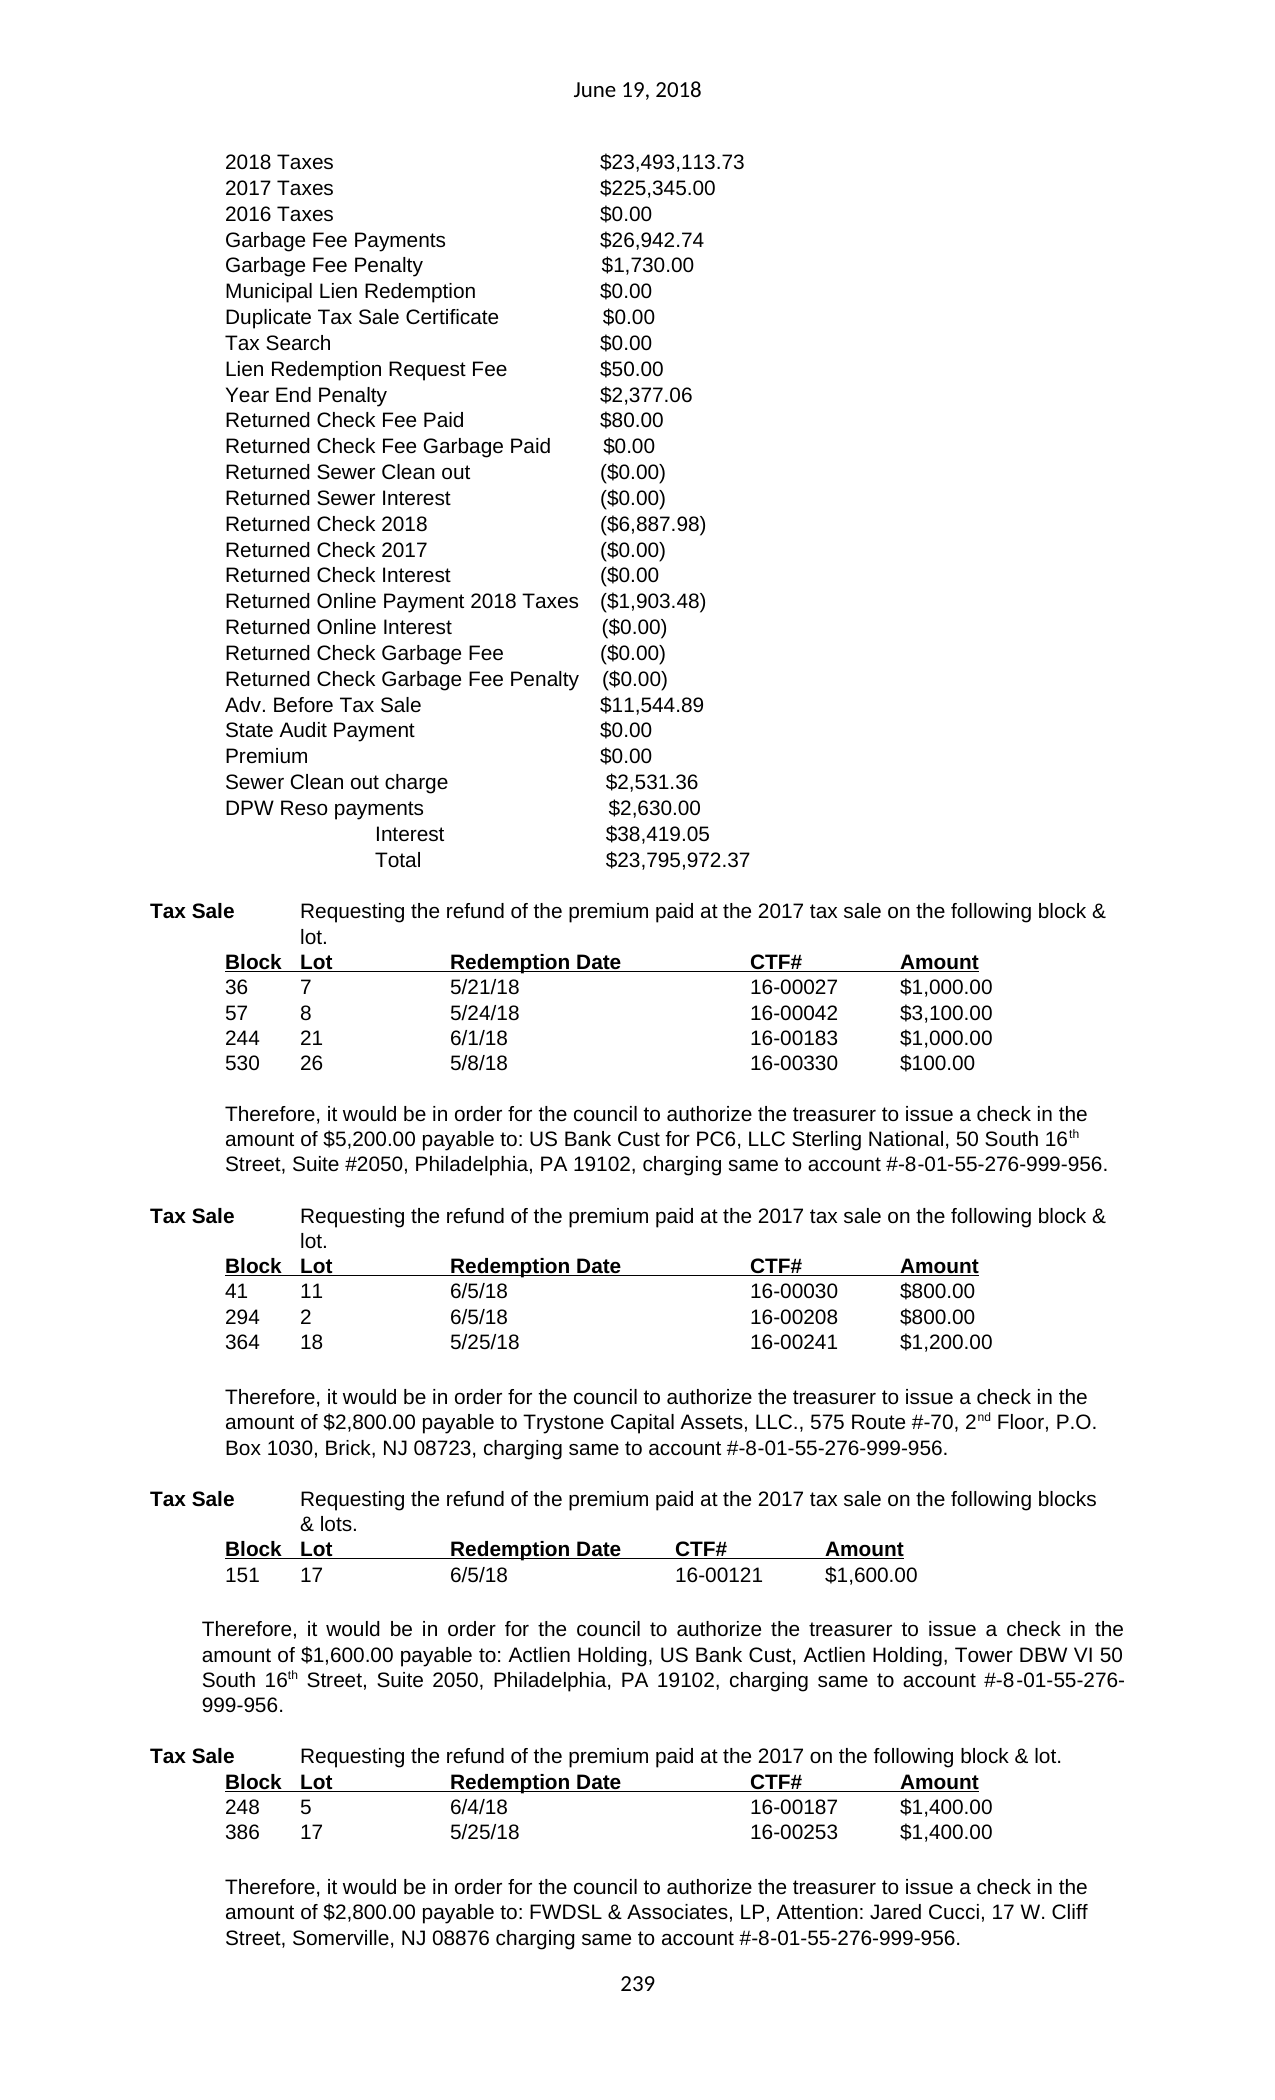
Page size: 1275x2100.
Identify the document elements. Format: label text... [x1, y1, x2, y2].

text lot. [225, 924, 1125, 948]
text Block Lot Redemption Date CTF# Amount [150, 950, 1125, 974]
list Returned Check Fee Paid $80.00 [225, 408, 1125, 432]
list Garbage Fee Penalty $1,730.00 [225, 253, 1125, 277]
text Block Lot Redemption Date CTF# Amount [225, 1537, 1125, 1561]
list Interest $38,419.05 [225, 822, 1125, 846]
list Lien Redemption Request Fee $50.00 [225, 357, 1125, 381]
text 530 26 5/8/18 16-00330 $100.00 [150, 1051, 1125, 1075]
list Returned Online Payment 2018 Taxes ($1,903.48) [225, 589, 1125, 613]
list Year End Penalty $2,377.06 [225, 382, 1125, 406]
list 2016 Taxes $0.00 [225, 202, 1125, 226]
list Municipal Lien Redemption $0.00 [225, 279, 1125, 303]
text & lots. [225, 1512, 1125, 1536]
text 294 2 6/5/18 16-00208 $800.00 [150, 1305, 1125, 1329]
list 2017 Taxes $225,345.00 [225, 176, 1125, 200]
list 2018 Taxes $23,493,113.73 [225, 150, 1125, 174]
list Sewer Clean out charge $2,531.36 [225, 770, 1125, 794]
text Therefore, it would be in order for the council to authorize the treasurer to issue a check in the [150, 1385, 1125, 1409]
text 151 17 6/5/18 16-00121 $1,600.00 [150, 1562, 1125, 1586]
text Therefore, it would be in order for the council to authorize the treasurer to issue a check in the amount of $2,800.00 payable to: FWDSL & Associates, LP, Attention: Jared Cucci, 17 W. Cliff Street, Somerville, NJ 08876 charging same to account #-8-01-55-276-999-956. [225, 1875, 1125, 1949]
text 57 8 5/24/18 16-00042 $3,100.00 [150, 1000, 1125, 1024]
list Returned Check 2017 ($0.00) [225, 537, 1125, 561]
list Returned Check 2018 ($6,887.98) [225, 512, 1125, 536]
text Block Lot Redemption Date CTF# Amount [225, 1254, 1125, 1278]
text amount of $5,200.00 payable to: US Bank Cust for PC6, LLC Sterling National, 50 South 16th Street, Suite #2050, Philadelphia, PA 19102, charging same to account #-8-01-55-276-999-956. [225, 1127, 1125, 1176]
text Block Lot Redemption Date CTF# Amount [150, 1769, 1125, 1793]
text Tax Sale Requesting the refund of the premium paid at the 2017 tax sale on the following block & [150, 1203, 1125, 1227]
text Tax Sale Requesting the refund of the premium paid at the 2017 tax sale on the following block & [150, 899, 1125, 923]
list Returned Sewer Interest ($0.00) [225, 486, 1125, 510]
text amount of $2,800.00 payable to Trystone Capital Assets, LLC., 575 Route #-70, 2nd Floor, P.O. Box 1030, Brick, NJ 08723, charging same to account #-8-01-55-276-999-956. [225, 1410, 1125, 1459]
list DPW Reso payments $2,630.00 [225, 796, 1125, 820]
text Therefore, it would be in order for the council to authorize the treasurer to issue a check in the amount of $1,600.00 payable to: Actlien Holding, US Bank Cust, Actlien Holding, Tower DBW VI 50 South 16th Street, Suite 2050, Philadelphia, PA 19102, charging same to account #-8-01-55-276-999-956. [202, 1617, 1125, 1717]
list Total $23,795,972.37 [225, 847, 1125, 871]
text 364 18 5/25/18 16-00241 $1,200.00 [150, 1330, 1125, 1354]
list Garbage Fee Payments $26,942.74 [225, 227, 1125, 251]
list Duplicate Tax Sale Certificate $0.00 [225, 305, 1125, 329]
list Tax Search $0.00 [225, 331, 1125, 355]
list Returned Check Interest ($0.00 [225, 563, 1125, 587]
list Premium $0.00 [225, 744, 1125, 768]
list Adv. Before Tax Sale $11,544.89 [225, 692, 1125, 716]
list Returned Check Fee Garbage Paid $0.00 [225, 434, 1125, 458]
text Tax Sale Requesting the refund of the premium paid at the 2017 tax sale on the following blocks [150, 1486, 1125, 1510]
list Returned Check Garbage Fee Penalty ($0.00) [225, 667, 1125, 691]
text 41 11 6/5/18 16-00030 $800.00 [150, 1279, 1125, 1303]
text 248 5 6/4/18 16-00187 $1,400.00 [150, 1795, 1125, 1819]
list State Audit Payment $0.00 [225, 718, 1125, 742]
text 386 17 5/25/18 16-00253 $1,400.00 [150, 1820, 1125, 1844]
list Returned Check Garbage Fee ($0.00) [225, 641, 1125, 665]
text Therefore, it would be in order for the council to authorize the treasurer to issue a check in the [150, 1102, 1125, 1126]
text lot. [225, 1229, 1125, 1253]
text 244 21 6/1/18 16-00183 $1,000.00 [150, 1026, 1125, 1050]
list Returned Online Interest ($0.00) [225, 615, 1125, 639]
text Tax Sale Requesting the refund of the premium paid at the 2017 on the following block & lot. [150, 1744, 1125, 1768]
text 36 7 5/21/18 16-00027 $1,000.00 [150, 975, 1125, 999]
list Returned Sewer Clean out ($0.00) [225, 460, 1125, 484]
